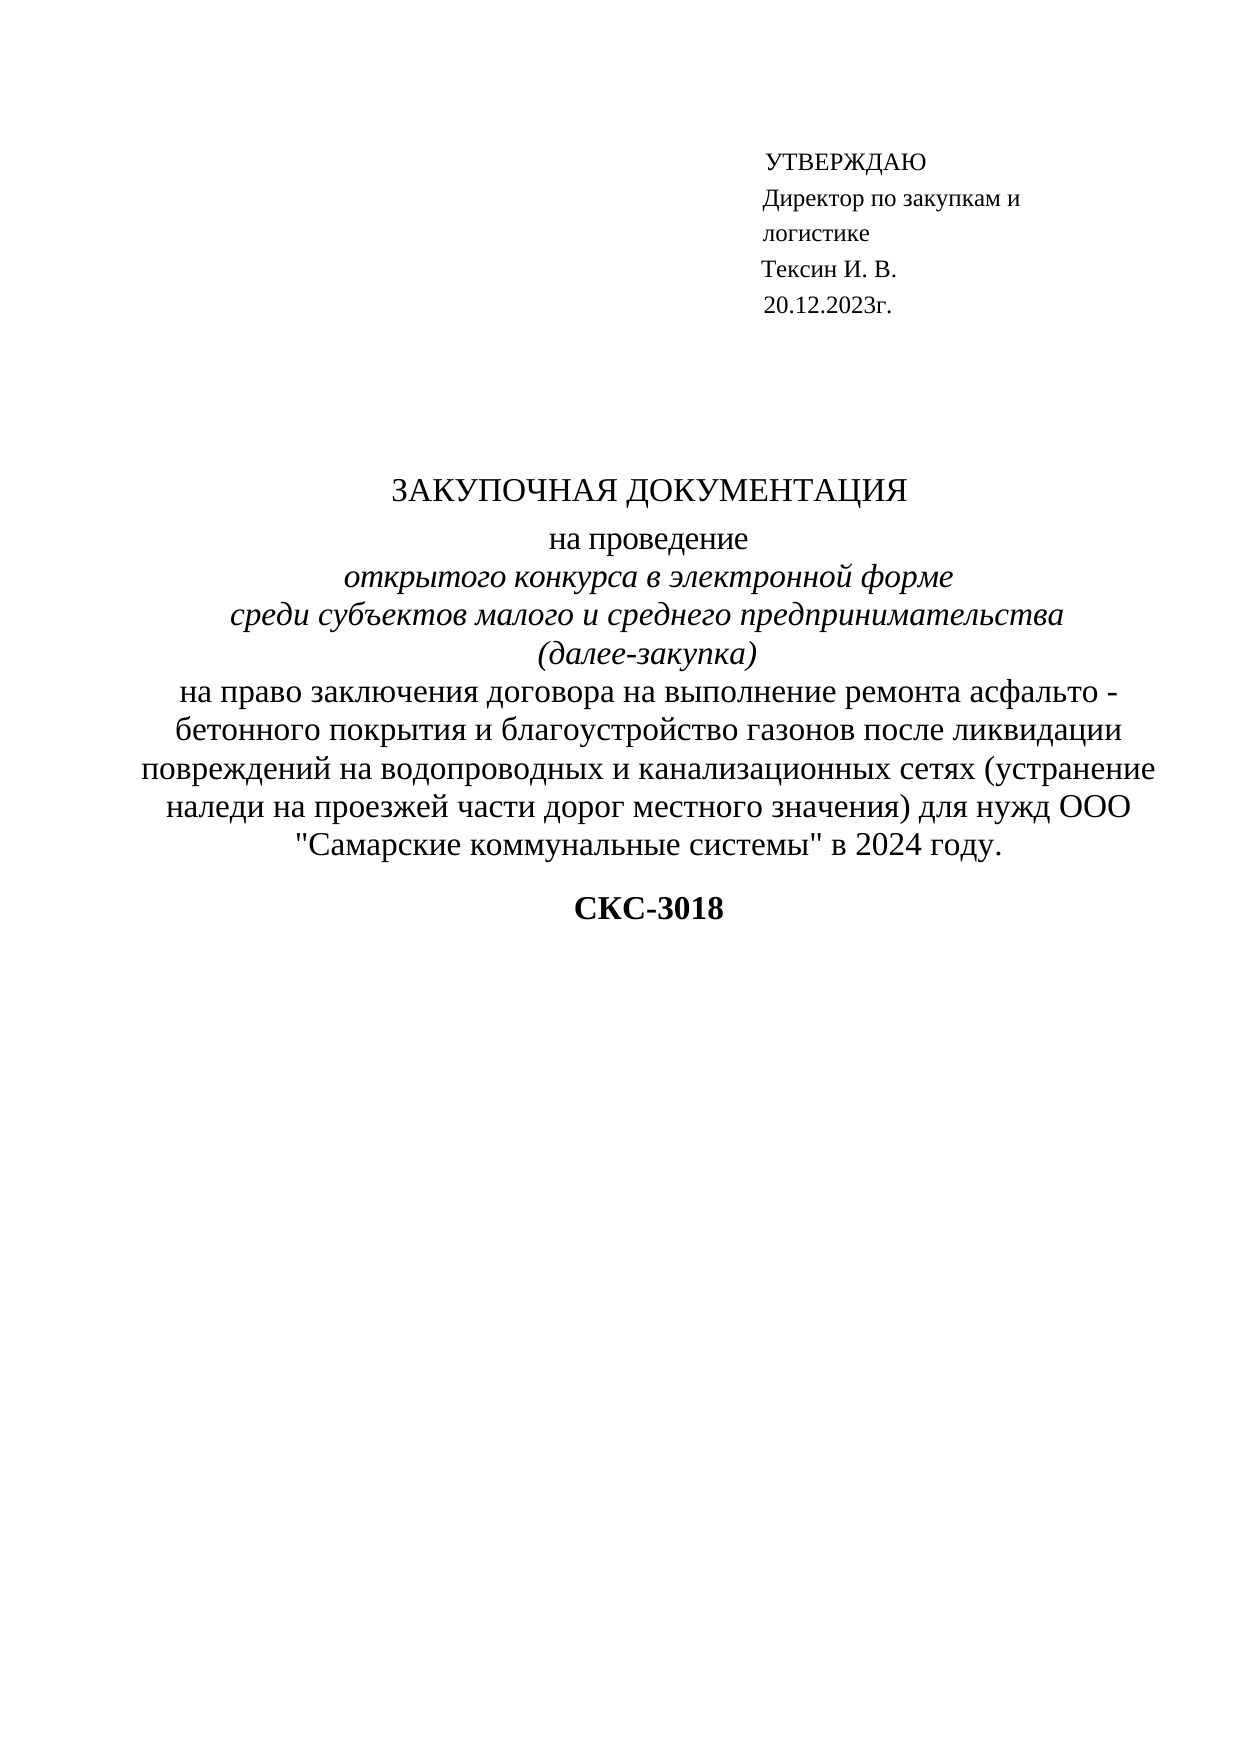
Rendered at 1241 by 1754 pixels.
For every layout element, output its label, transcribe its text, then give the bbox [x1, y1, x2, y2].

text (далее-закупка) [131, 633, 1166, 671]
text ЗАКУПОЧНАЯ ДОКУМЕНТАЦИЯ [131, 470, 1168, 508]
text Директор по закупкам и [131, 183, 1168, 211]
text на проведение [131, 518, 1166, 556]
text на право заключения договора на выполнение ремонта асфальто - бетонного покрытия и благоустройство газонов после ликвидации повреждений на водопроводных и канализационных сетях (устранение наледи на проезжей части дорог местного значения) для нужд ООО "Самарские коммунальные системы" в 2024 году. [131, 671, 1166, 863]
text открытого конкурса в электронной форме [131, 556, 1166, 595]
text среди субъектов малого и среднего предпринимательства [131, 595, 1166, 633]
text УТВЕРЖДАЮ [131, 147, 1168, 175]
text СКС-3018 [131, 888, 1166, 926]
text 20.12.2023г. [131, 290, 1168, 319]
text Тексин И. В. [131, 254, 1168, 283]
text логистике [131, 218, 1168, 247]
